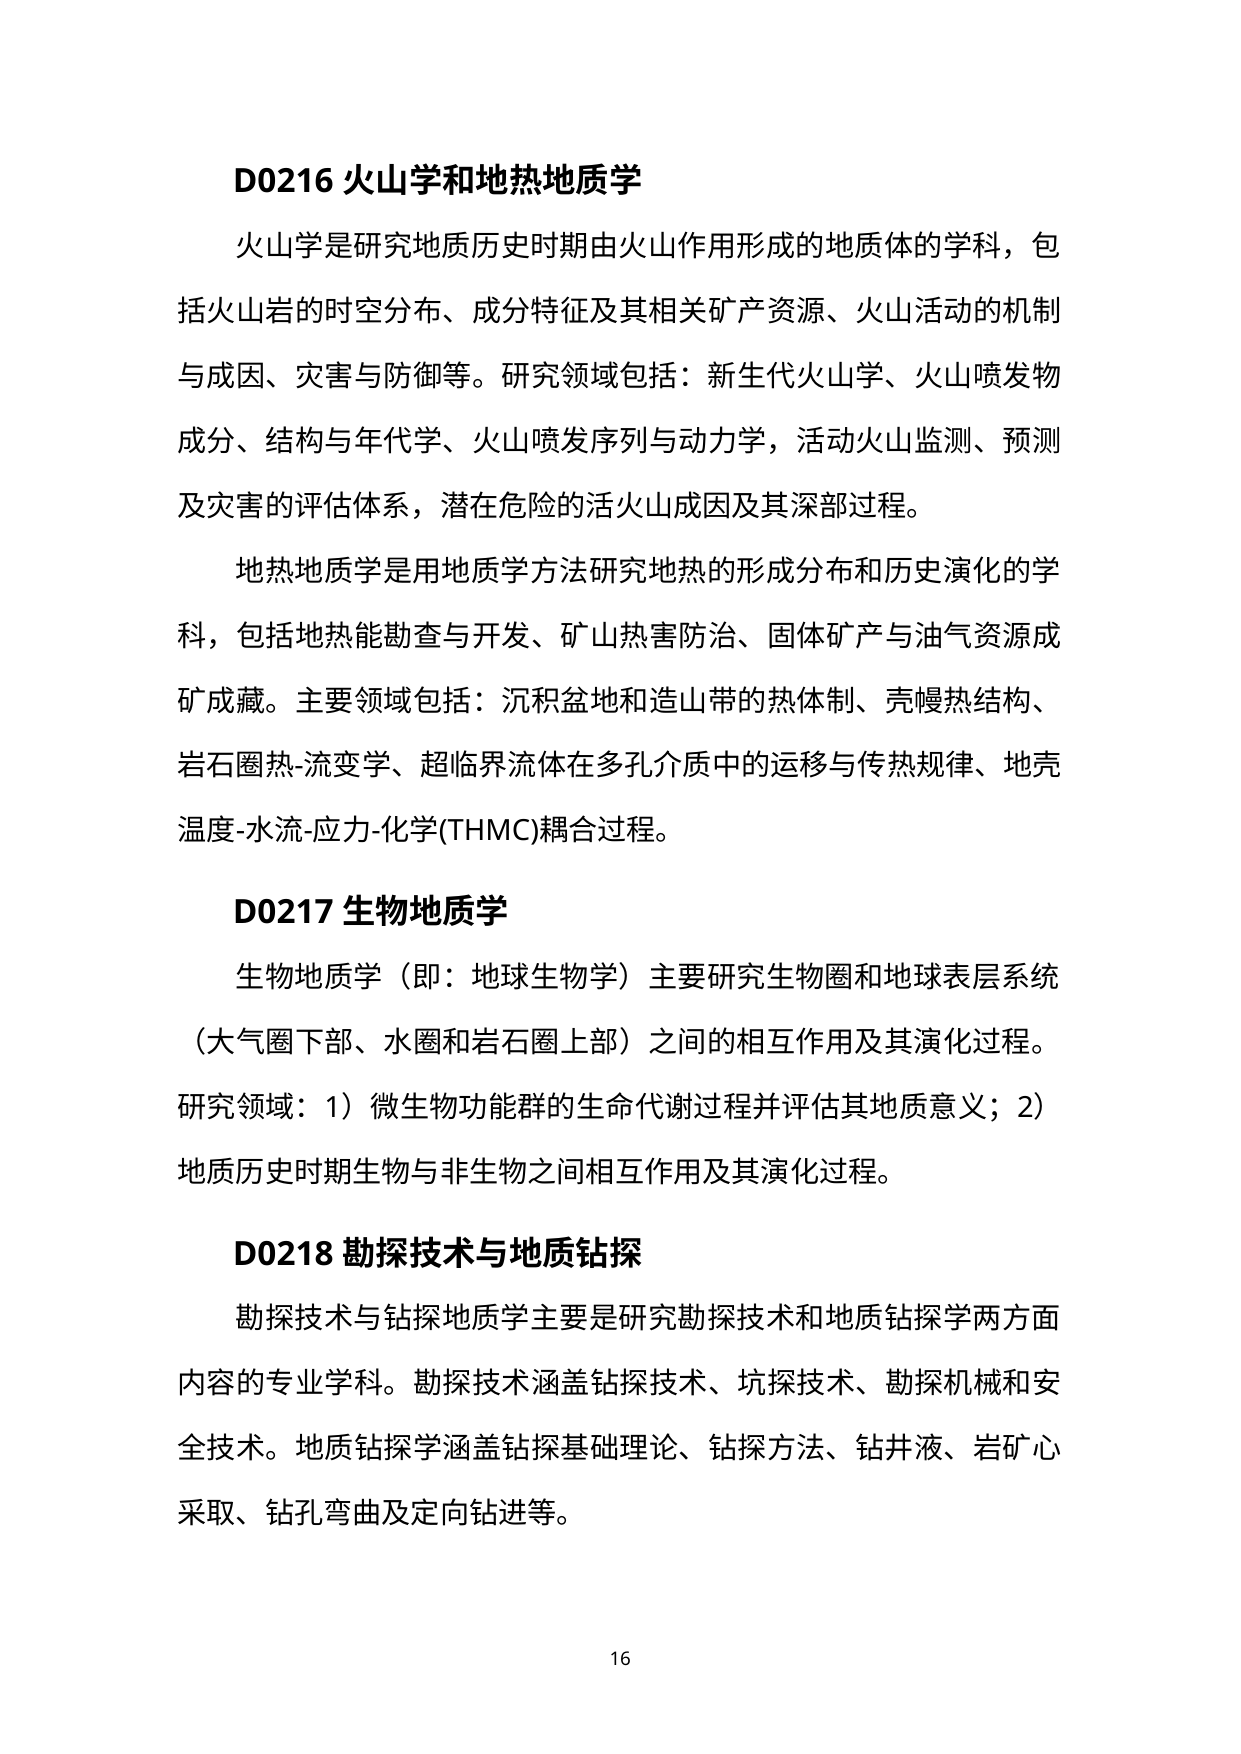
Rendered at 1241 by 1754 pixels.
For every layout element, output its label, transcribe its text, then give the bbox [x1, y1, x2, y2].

text D0217 生物地质学 [233, 877, 1063, 942]
text 地热地质学是用地质学方法研究地热的形成分布和历史演化的学科，包括地热能勘查与开发、矿山热害防治、固体矿产与油气资源成矿成藏。主要领域包括：沉积盆地和造山带的热体制、壳幔热结构、岩石圈热-流变学、超临界流体在多孔介质中的运移与传热规律、地壳温度-水流-应力-化学(THMC)耦合过程。 [177, 536, 1063, 861]
text 生物地质学（即：地球生物学）主要研究生物圈和地球表层系统（大气圈下部、水圈和岩石圈上部）之间的相互作用及其演化过程。研究领域：1）微生物功能群的生命代谢过程并评估其地质意义；2）地质历史时期生物与非生物之间相互作用及其演化过程。 [177, 942, 1063, 1202]
text D0216 火山学和地热地质学 [233, 146, 1063, 211]
text 勘探技术与钻探地质学主要是研究勘探技术和地质钻探学两方面内容的专业学科。勘探技术涵盖钻探技术、坑探技术、勘探机械和安全技术。地质钻探学涵盖钻探基础理论、钻探方法、钻井液、岩矿心采取、钻孔弯曲及定向钻进等。 [177, 1283, 1063, 1543]
text 火山学是研究地质历史时期由火山作用形成的地质体的学科，包括火山岩的时空分布、成分特征及其相关矿产资源、火山活动的机制与成因、灾害与防御等。研究领域包括：新生代火山学、火山喷发物成分、结构与年代学、火山喷发序列与动力学，活动火山监测、预测及灾害的评估体系，潜在危险的活火山成因及其深部过程。 [177, 211, 1063, 536]
text D0218 勘探技术与地质钻探 [233, 1218, 1063, 1283]
